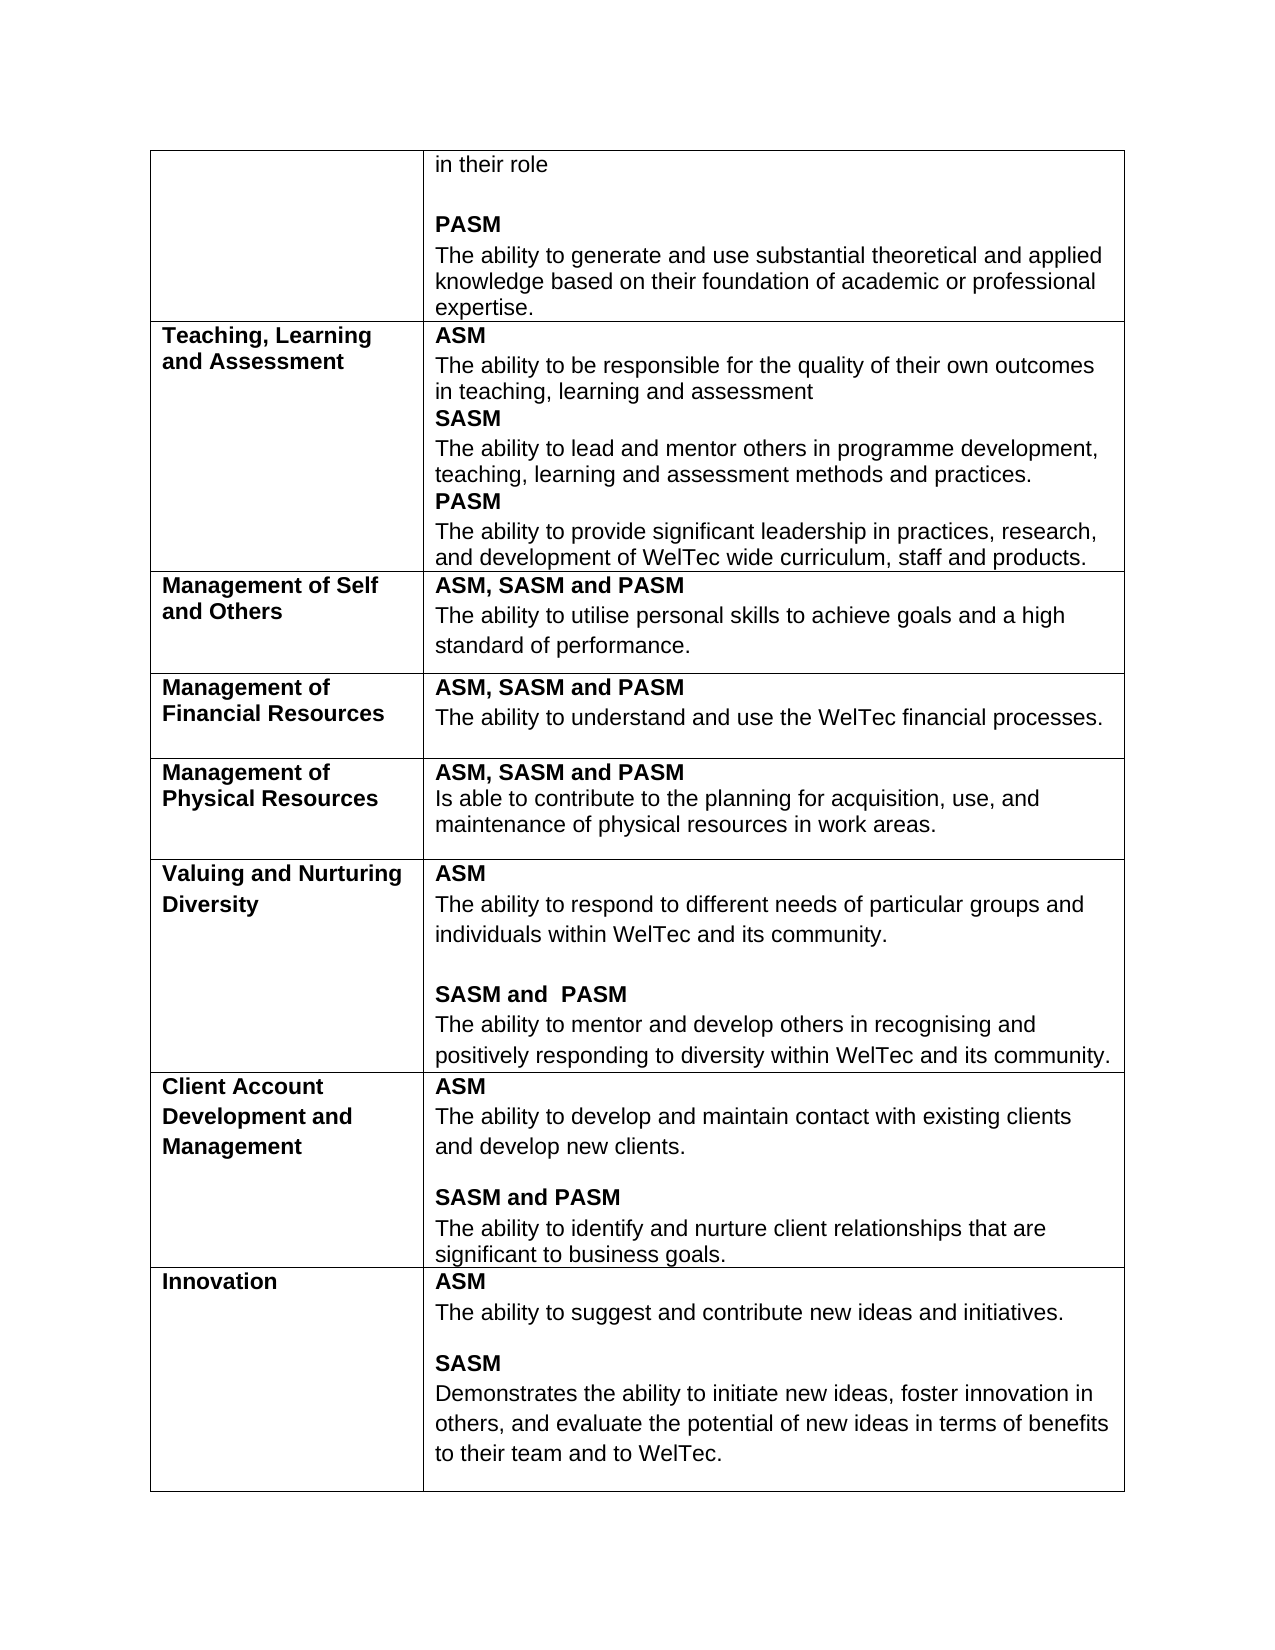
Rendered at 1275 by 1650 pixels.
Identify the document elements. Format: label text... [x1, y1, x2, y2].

table_cell ASM, SASM and PASM The ability to utilise personal skills to achieve goals and a high standard of performance. [424, 572, 1124, 673]
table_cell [151, 151, 423, 321]
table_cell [424, 151, 1124, 321]
table_cell Teaching, Learning and Assessment [151, 322, 423, 571]
table_cell Management of Financial Resources [151, 674, 423, 757]
table_cell ASM The ability to respond to different needs of particular groups and individuals within WelTec and its community. SASM and PASM The ability to mentor and develop others in recognising and positively responding to diversity within WelTec and its community. [424, 860, 1124, 1072]
table_cell ASM The ability to be responsible for the quality of their own outcomes in teaching, learning and assessment SASM The ability to lead and mentor others in programme development, teaching, learning and assessment methods and practices. PASM The ability to provide significant leadership in practices, research, and development of WelTec wide curriculum, staff and products. [424, 322, 1124, 571]
table_cell Client Account Development and Management [151, 1073, 423, 1267]
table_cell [424, 1268, 1124, 1491]
table_cell ASM, SASM and PASM The ability to understand and use the WelTec financial processes. [424, 674, 1124, 757]
table_cell Valuing and Nurturing Diversity [151, 860, 423, 1072]
table_cell ASM, SASM and PASM Is able to contribute to the planning for acquisition, use, and maintenance of physical resources in work areas. [424, 759, 1124, 859]
table_cell Management of Self and Others [151, 572, 423, 673]
table_cell Innovation [151, 1268, 423, 1491]
table_cell Management of Physical Resources [151, 759, 423, 859]
table_cell ASM The ability to develop and maintain contact with existing clients and develop new clients. SASM and PASM The ability to identify and nurture client relationships that are significant to business goals. [424, 1073, 1124, 1267]
